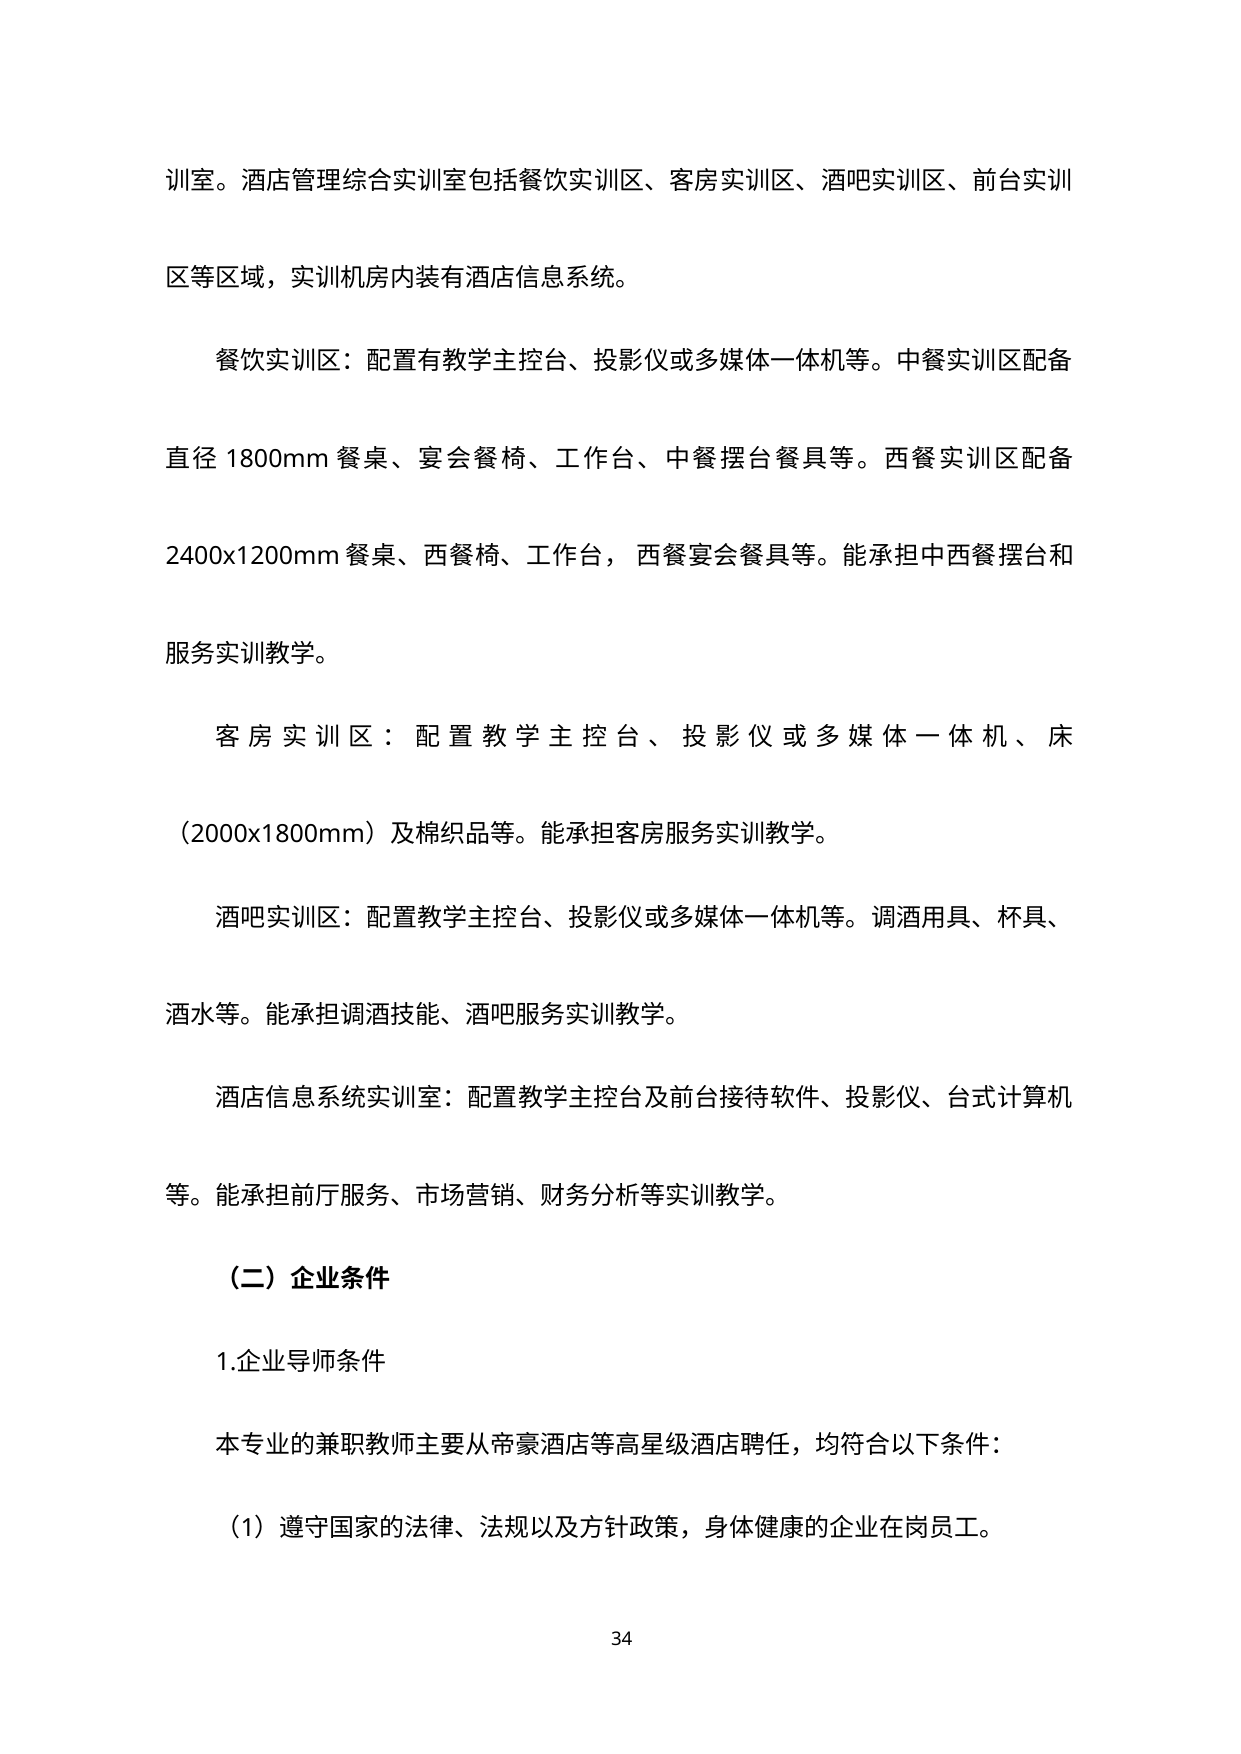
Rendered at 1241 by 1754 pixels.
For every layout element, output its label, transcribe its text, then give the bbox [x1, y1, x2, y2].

text （1）遵守国家的法律、法规以及方针政策，身体健康的企业在岗员工。 [165, 1493, 1075, 1558]
text 酒店信息系统实训室：配置教学主控台及前台接待软件、投影仪、台式计算机等。能承担前厅服务、市场营销、财务分析等实训教学。 [165, 1063, 1075, 1226]
text 酒吧实训区：配置教学主控台、投影仪或多媒体一体机等。调酒用具、杯具、酒水等。能承担调酒技能、酒吧服务实训教学。 [165, 883, 1075, 1045]
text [165, 146, 1075, 308]
text 客房实训区：配置教学主控台、投影仪或多媒体一体机、床（2000x1800mm）及棉织品等。能承担客房服务实训教学。 [165, 702, 1075, 864]
text 餐饮实训区：配置有教学主控台、投影仪或多媒体一体机等。中餐实训区配备直径1800mm餐桌、宴会餐椅、工作台、中餐摆台餐具等。西餐实训区配备2400x1200mm餐桌、西餐椅、工作台， 西餐宴会餐具等。能承担中西餐摆台和服务实训教学。 [165, 326, 1075, 684]
text 1.企业导师条件 [165, 1327, 1075, 1392]
text （二）企业条件 [165, 1244, 1075, 1309]
text 本专业的兼职教师主要从帝豪酒店等高星级酒店聘任，均符合以下条件： [165, 1410, 1075, 1475]
